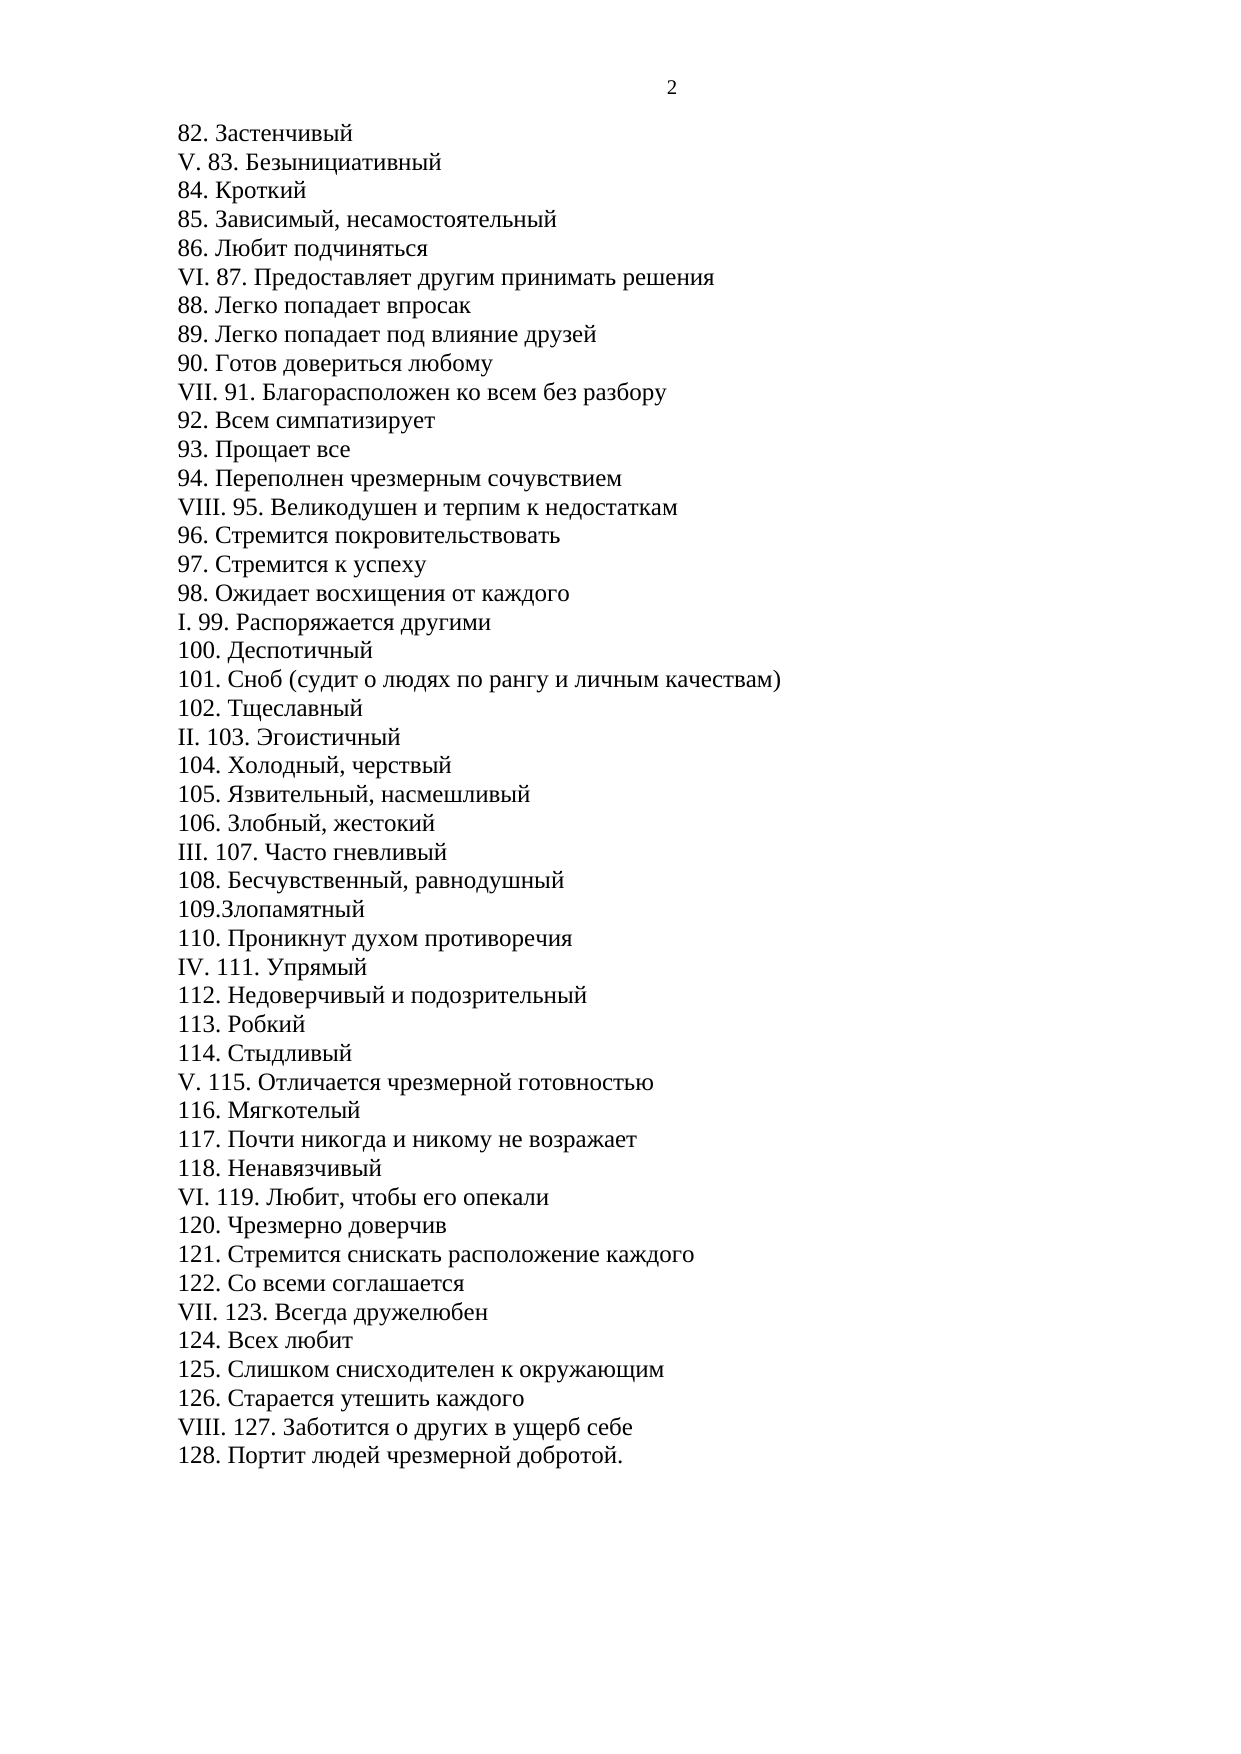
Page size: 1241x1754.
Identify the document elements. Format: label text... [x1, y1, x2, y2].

text 106. Злобный, жестокий [177, 808, 1167, 837]
text VII. 91. Благорасположен ко всем без разбору [177, 377, 1167, 406]
text 86. Любит подчиняться [177, 233, 1167, 262]
text VI. 119. Любит, чтобы его опекали [177, 1182, 1167, 1211]
text 109.Злопамятный [177, 894, 1167, 923]
text 82. Застенчивый [177, 118, 1167, 147]
text 120. Чрезмерно доверчив [177, 1211, 1167, 1239]
text 85. Зависимый, несамостоятельный [177, 204, 1167, 233]
text 93. Прощает все [177, 434, 1167, 463]
text 101. Сноб (судит о людях по рангу и личным качествам) [177, 664, 1167, 693]
text VIII. 127. Заботится о других в ущерб себе [177, 1412, 1167, 1441]
text 125. Слишком снисходителен к окружающим [177, 1354, 1167, 1383]
text I. 99. Распоряжается другими [177, 607, 1167, 636]
text 102. Тщеславный [177, 693, 1167, 722]
text 114. Стыдливый [177, 1038, 1167, 1067]
text 117. Почти никогда и никому не возражает [177, 1124, 1167, 1153]
text 116. Мягкотелый [177, 1096, 1167, 1124]
text 88. Легко попадает впросак [177, 291, 1167, 319]
text II. 103. Эгоистичный [177, 722, 1167, 751]
text 110. Проникнут духом противоречия [177, 923, 1167, 952]
text 126. Старается утешить каждого [177, 1383, 1167, 1412]
text 113. Робкий [177, 1009, 1167, 1038]
text 121. Стремится снискать расположение каждого [177, 1239, 1167, 1268]
text 94. Переполнен чрезмерным сочувствием [177, 463, 1167, 492]
text VI. 87. Предоставляет другим принимать решения [177, 262, 1167, 291]
text 89. Легко попадает под влияние друзей [177, 319, 1167, 348]
text VIII. 95. Великодушен и терпим к недостаткам [177, 492, 1167, 521]
text 104. Холодный, черствый [177, 751, 1167, 779]
text 128. Портит людей чрезмерной добротой. [177, 1441, 1167, 1469]
text V. 115. Отличается чрезмерной готовностью [177, 1067, 1167, 1096]
text IV. 111. Упрямый [177, 952, 1167, 981]
text 98. Ожидает восхищения от каждого [177, 578, 1167, 607]
text 90. Готов довериться любому [177, 348, 1167, 377]
text III. 107. Часто гневливый [177, 837, 1167, 866]
text 96. Стремится покровительствовать [177, 521, 1167, 549]
text 118. Ненавязчивый [177, 1153, 1167, 1182]
text 108. Бесчувственный, равнодушный [177, 866, 1167, 894]
text 92. Всем симпатизирует [177, 406, 1167, 434]
text 84. Кроткий [177, 176, 1167, 204]
text VII. 123. Всегда дружелюбен [177, 1297, 1167, 1326]
text 100. Деспотичный [177, 636, 1167, 664]
text 105. Язвительный, насмешливый [177, 779, 1167, 808]
text 122. Со всеми соглашается [177, 1268, 1167, 1297]
text 97. Стремится к успеху [177, 549, 1167, 578]
text 124. Всех любит [177, 1326, 1167, 1354]
text V. 83. Безынициативный [177, 147, 1167, 176]
text 112. Недоверчивый и подозрительный [177, 981, 1167, 1009]
